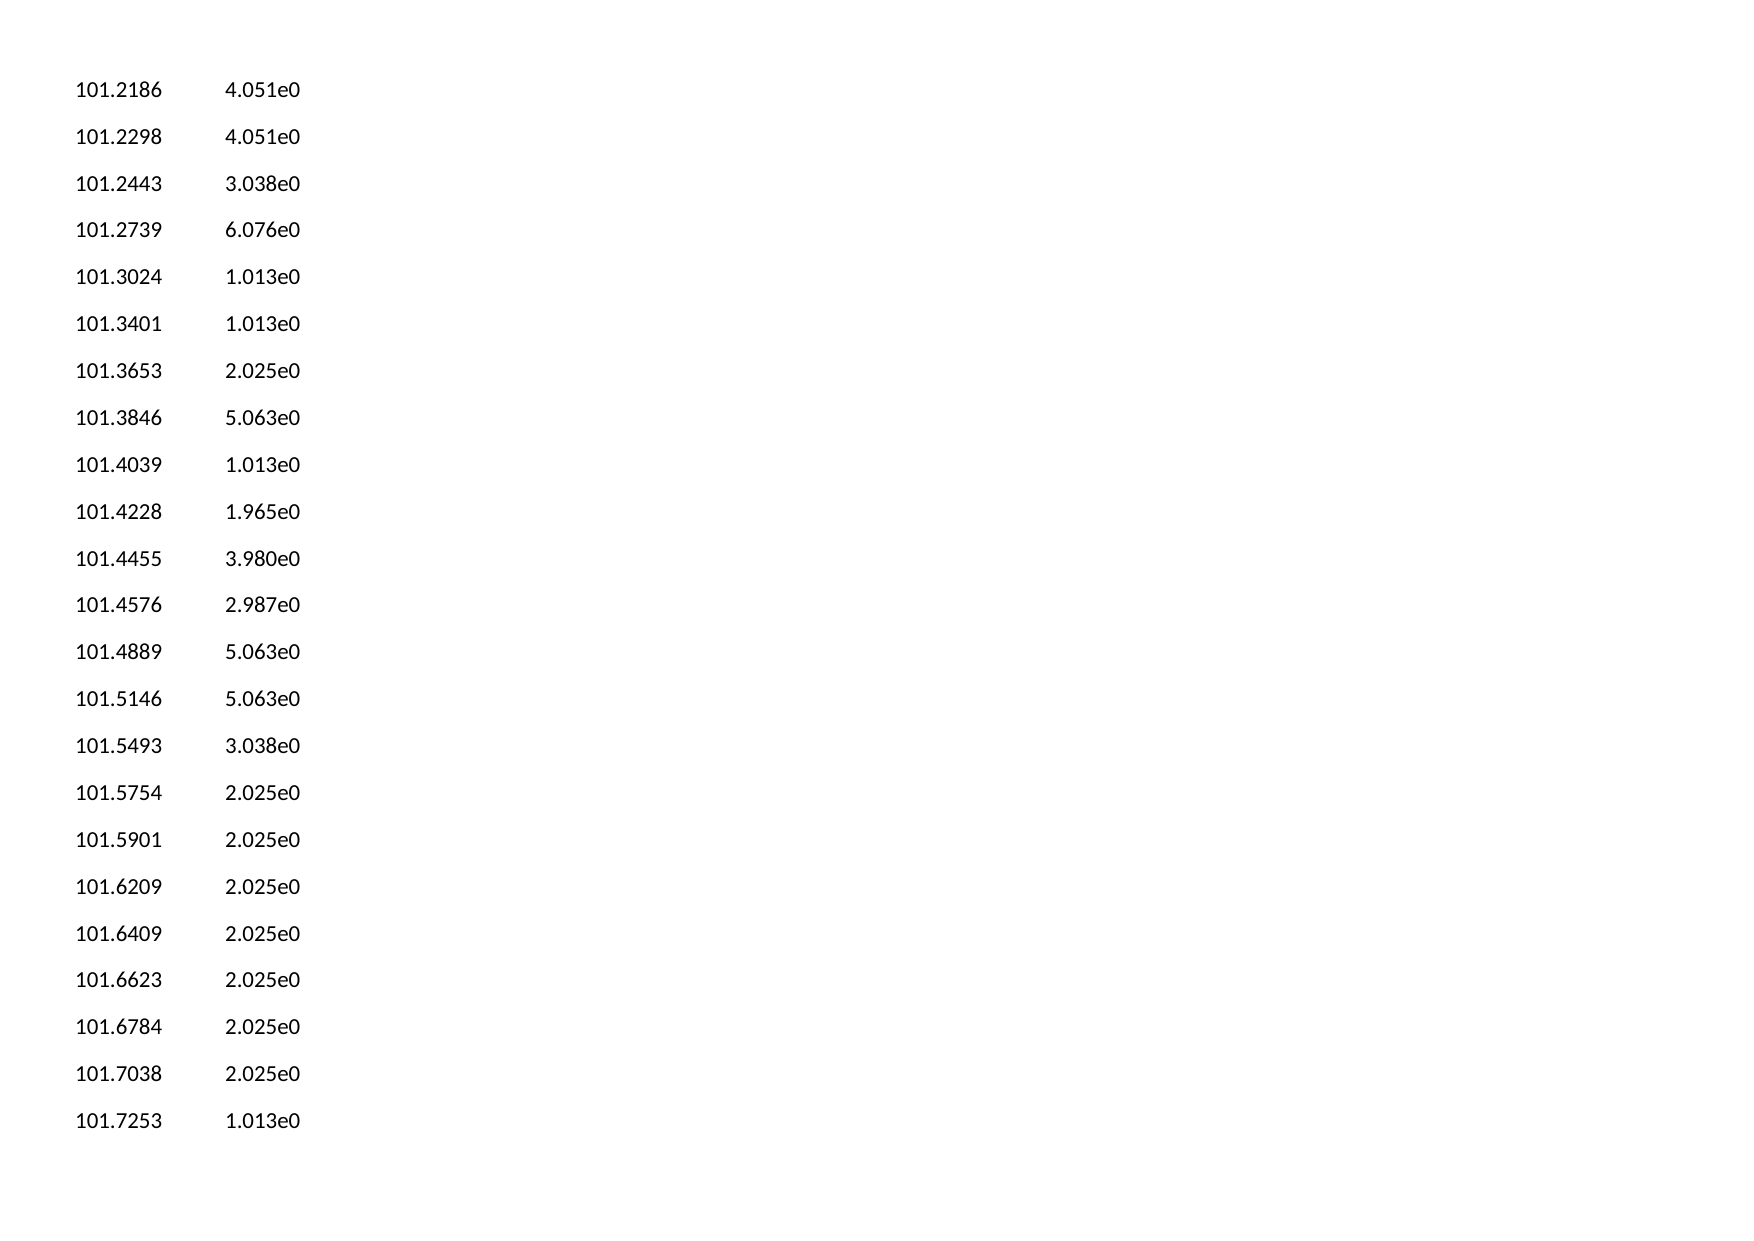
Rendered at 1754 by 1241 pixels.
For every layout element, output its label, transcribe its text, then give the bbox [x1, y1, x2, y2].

text 101.5901 2.025e0 [75, 825, 1679, 853]
text 101.2298 4.051e0 [75, 122, 1679, 150]
text 101.4228 1.965e0 [75, 497, 1679, 525]
text 101.5754 2.025e0 [75, 778, 1679, 806]
text 101.7253 1.013e0 [75, 1106, 1679, 1134]
text 101.3653 2.025e0 [75, 356, 1679, 384]
text 101.3024 1.013e0 [75, 262, 1679, 291]
text 101.3401 1.013e0 [75, 309, 1679, 337]
text 101.5493 3.038e0 [75, 731, 1679, 759]
text 101.6784 2.025e0 [75, 1012, 1679, 1041]
text 101.3846 5.063e0 [75, 403, 1679, 431]
text 101.4455 3.980e0 [75, 544, 1679, 572]
text 101.4039 1.013e0 [75, 450, 1679, 478]
text 101.6209 2.025e0 [75, 872, 1679, 900]
text 101.7038 2.025e0 [75, 1059, 1679, 1087]
text 101.6409 2.025e0 [75, 919, 1679, 947]
text 101.2739 6.076e0 [75, 216, 1679, 244]
text 101.2443 3.038e0 [75, 169, 1679, 197]
text 101.2186 4.051e0 [75, 75, 1679, 103]
text 101.5146 5.063e0 [75, 684, 1679, 712]
text 101.6623 2.025e0 [75, 966, 1679, 994]
text 101.4576 2.987e0 [75, 591, 1679, 619]
text 101.4889 5.063e0 [75, 637, 1679, 666]
